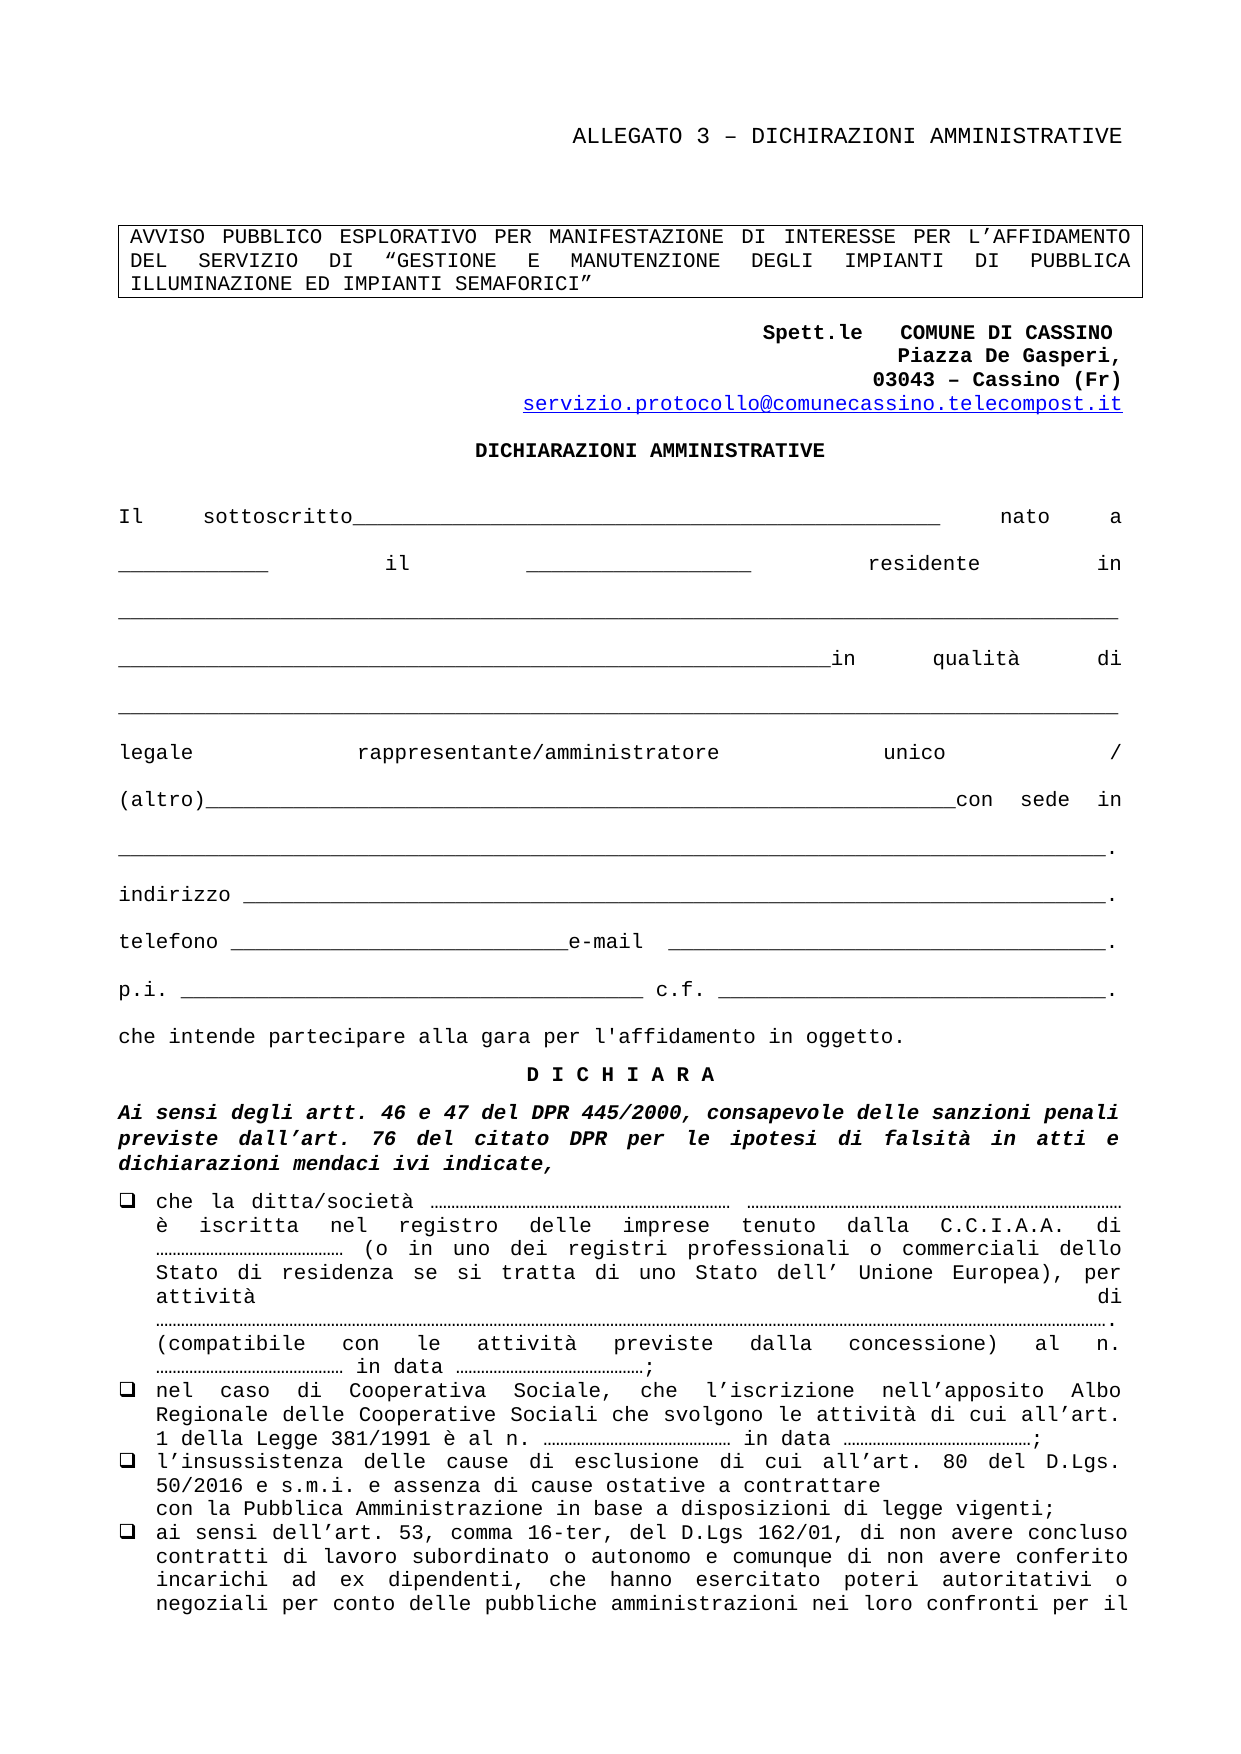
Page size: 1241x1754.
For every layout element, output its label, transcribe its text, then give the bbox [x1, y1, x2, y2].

text telefono ___________________________e-mail ___________________________________. [118, 931, 1122, 955]
text che intende partecipare alla gara per l'affidamento in oggetto. [118, 1026, 1122, 1049]
table_header AVVISO PUBBLICO ESPLORATIVO PER MANIFESTAZIONE DI INTERESSE PER L’AFFIDAMENTO DEL SERVIZIO DI “GESTIONE E MANUTENZIONE DEGLI IMPIANTI DI PUBBLICA ILLUMINAZIONE ED IMPIANTI SEMAFORICI” [119, 226, 1142, 297]
text servizio.protocollo@comunecassino.telecompost.it [487, 393, 1122, 416]
text p.i. _____________________________________ c.f. _______________________________. [118, 979, 1122, 1002]
list nel caso di Cooperativa Sociale, che l’iscrizione nell’apposito Albo Regionale delle Cooperative Sociali che svolgono le attività di cui all’art. 1 della Legge 381/1991 è al n. ……………………………………… in data ………………………………………; [118, 1380, 1122, 1451]
text DICHIARAZIONI AMMINISTRATIVE [177, 440, 1122, 463]
text Il sottoscritto_______________________________________________ nato a ____________ il __________________ residente in _________________________________________________________________________________________________________________________________________in qualità di ________________________________________________________________________________ legale rappresentante/amministratore unico / (altro)____________________________________________________________con sede in _______________________________________________________________________________. [118, 506, 1122, 860]
list che la ditta/società ……………………………………………………………… ……………………………………………………………………………… è iscritta nel registro delle imprese tenuto dalla C.C.I.A.A. di ……………………………………… (o in uno dei registri professionali o commerciali dello Stato di residenza se si tratta di uno Stato dell’ Unione Europea), per attività di …………………………………………………………………………………………………………………………………………………………………………………………………………. (compatibile con le attività previste dalla concessione) al n. ……………………………………… in data ………………………………………; [118, 1191, 1122, 1380]
text indirizzo _____________________________________________________________________. [118, 884, 1122, 908]
text Piazza De Gasperi, [487, 345, 1122, 369]
text Spett.le COMUNE DI CASSINO [487, 322, 1122, 345]
text Ai sensi degli artt. 46 e 47 del DPR 445/2000, consapevole delle sanzioni penali previste dall’art. 76 del citato DPR per le ipotesi di falsità in atti e dichiarazioni mendaci ivi indicate, [118, 1102, 1122, 1177]
text D I C H I A R A [118, 1064, 1122, 1088]
text con la Pubblica Amministrazione in base a disposizioni di legge vigenti; [156, 1498, 1122, 1522]
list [118, 1522, 1129, 1617]
text 03043 – Cassino (Fr) [487, 369, 1122, 393]
list l’insussistenza delle cause di esclusione di cui all’art. 80 del D.Lgs. 50/2016 e s.m.i. e assenza di cause ostative a contrattare [118, 1451, 1122, 1498]
